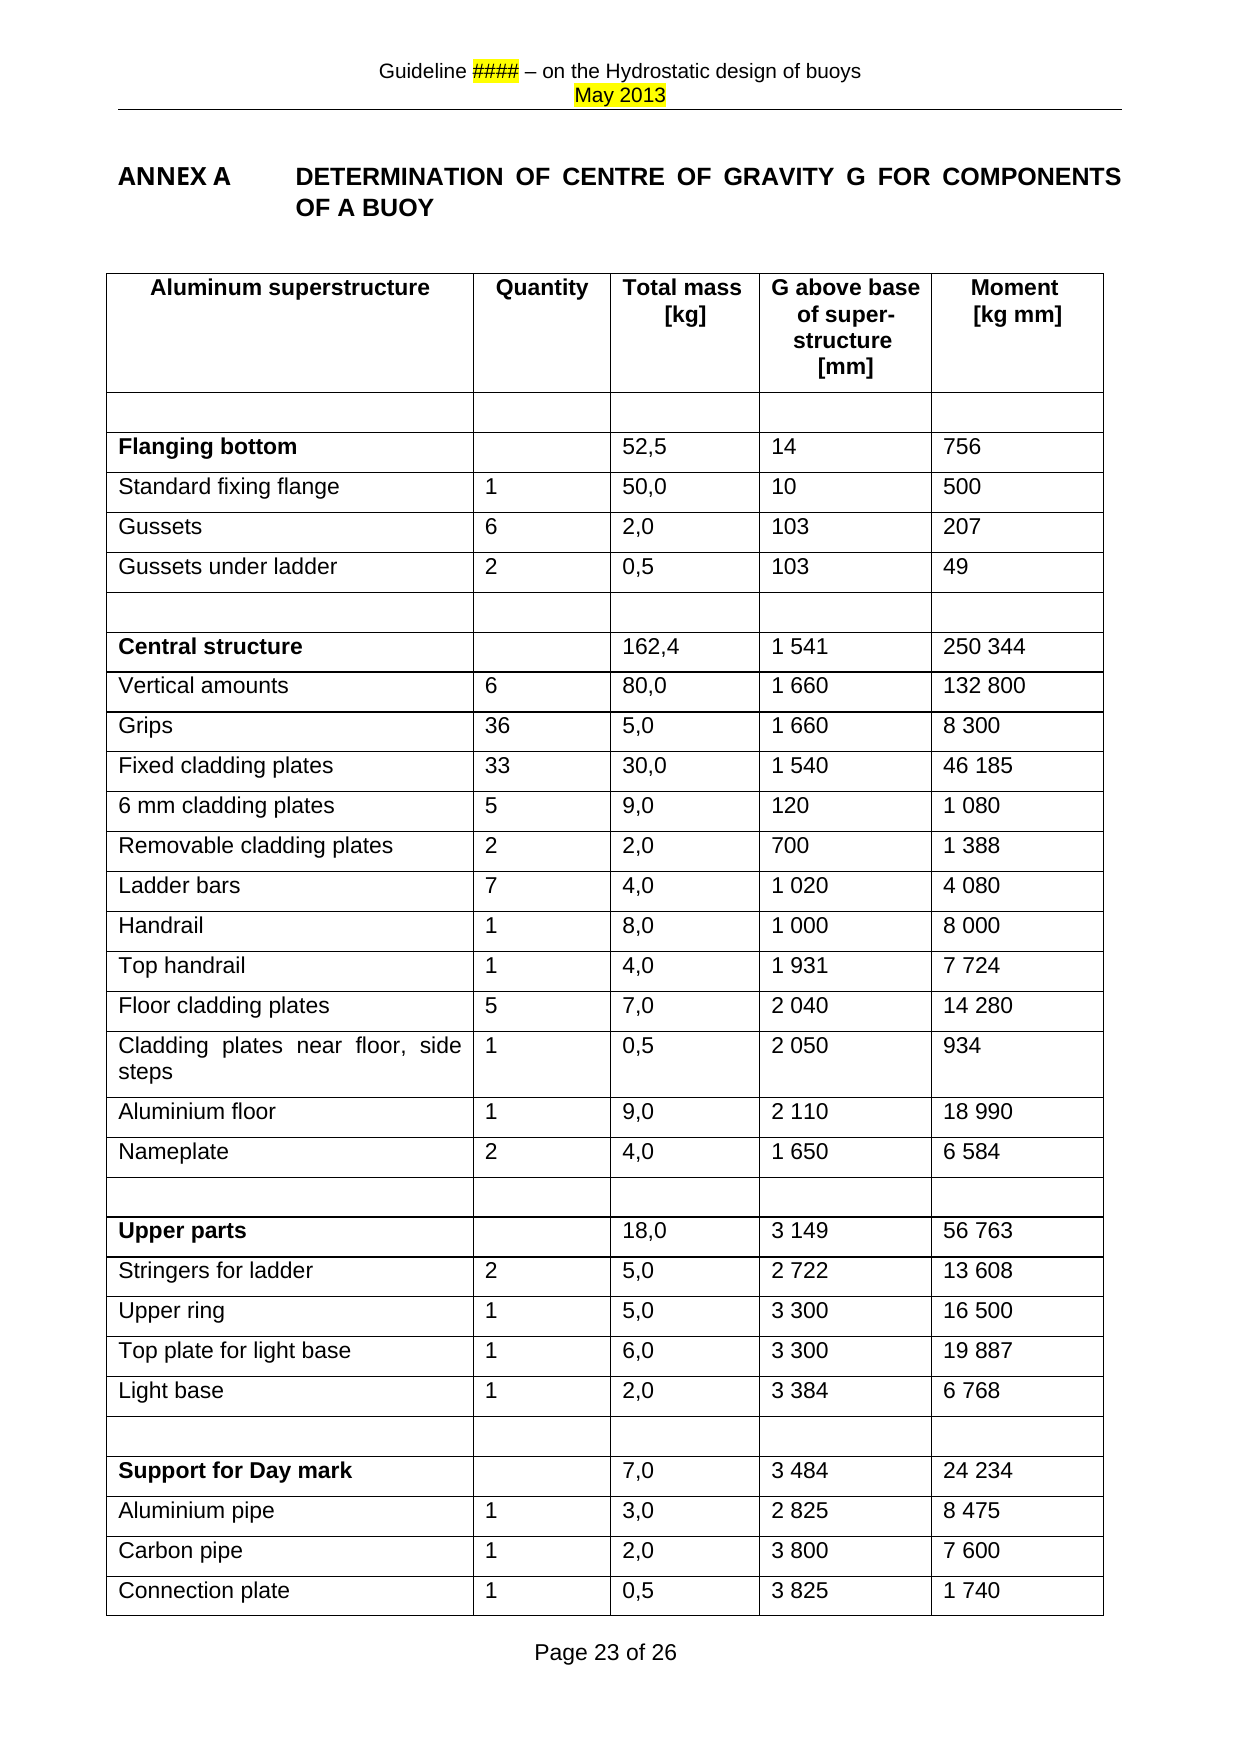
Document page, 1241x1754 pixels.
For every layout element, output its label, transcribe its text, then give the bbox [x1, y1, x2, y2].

table_cell 2,0 [611, 513, 759, 552]
table_cell 6 [474, 673, 610, 711]
table_cell 3 800 [760, 1537, 931, 1576]
table_cell 5 [474, 792, 610, 831]
table_cell Cladding plates near floor, side steps [107, 1032, 473, 1097]
table_cell Support for Day mark [107, 1457, 473, 1496]
table_cell [611, 1178, 759, 1216]
table_cell 2 050 [760, 1032, 931, 1097]
table_cell 1 740 [932, 1577, 1103, 1615]
table_cell Grips [107, 713, 473, 751]
table_cell 2 040 [760, 992, 931, 1031]
table_cell 0,5 [611, 1577, 759, 1615]
table_cell Carbon pipe [107, 1537, 473, 1576]
table_cell 1 080 [932, 792, 1103, 831]
table_cell 120 [760, 792, 931, 831]
table_cell Nameplate [107, 1138, 473, 1177]
table_cell Gussets under ladder [107, 553, 473, 592]
table_cell Handrail [107, 912, 473, 951]
table_cell 132 800 [932, 673, 1103, 711]
table_cell 1 020 [760, 872, 931, 911]
table_header Aluminum superstructure [107, 274, 473, 392]
table_cell [611, 593, 759, 632]
table_cell 1 931 [760, 952, 931, 991]
table_cell 3 484 [760, 1457, 931, 1496]
table_cell Upper parts [107, 1218, 473, 1256]
table_cell 2,0 [611, 832, 759, 871]
table_cell 9,0 [611, 1098, 759, 1137]
table_cell 2,0 [611, 1377, 759, 1416]
table_cell 934 [932, 1032, 1103, 1097]
table_cell [107, 1178, 473, 1216]
table_cell 30,0 [611, 752, 759, 791]
table_cell 500 [932, 473, 1103, 512]
table_cell 33 [474, 752, 610, 791]
table_cell 80,0 [611, 673, 759, 711]
table_cell 7 [474, 872, 610, 911]
table_cell Flanging bottom [107, 433, 473, 472]
table_cell [107, 1417, 473, 1456]
table_cell 9,0 [611, 792, 759, 831]
table_cell 2 [474, 832, 610, 871]
table_cell Aluminium floor [107, 1098, 473, 1137]
table_cell 49 [932, 553, 1103, 592]
table_cell Top plate for light base [107, 1337, 473, 1376]
table_cell [932, 393, 1103, 432]
table_header Moment [kg mm] [932, 274, 1103, 392]
table_cell 13 608 [932, 1258, 1103, 1296]
table_cell 6,0 [611, 1337, 759, 1376]
table_header Total mass [kg] [611, 274, 759, 392]
table_cell 4,0 [611, 1138, 759, 1177]
table_cell 6 [474, 513, 610, 552]
table_cell 1 541 [760, 633, 931, 671]
table_cell 18 990 [932, 1098, 1103, 1137]
table_cell 162,4 [611, 633, 759, 671]
table_cell 14 [760, 433, 931, 472]
table_cell 3 300 [760, 1337, 931, 1376]
table_cell 7 724 [932, 952, 1103, 991]
table_cell 56 763 [932, 1218, 1103, 1256]
text Determination of centre of gravity G for components of a buoy [118, 159, 1122, 222]
table_cell 2 110 [760, 1098, 931, 1137]
table_cell 2 [474, 553, 610, 592]
table_cell 1 [474, 1297, 610, 1336]
table_cell 1 [474, 1577, 610, 1615]
table_cell 1 [474, 1497, 610, 1536]
table_header G above base of superstructure [mm] [760, 274, 931, 392]
table_cell [474, 1457, 610, 1496]
table_cell 0,5 [611, 1032, 759, 1097]
table_cell 1 [474, 1032, 610, 1097]
table_cell 50,0 [611, 473, 759, 512]
table_cell 2,0 [611, 1537, 759, 1576]
table_cell 3 149 [760, 1218, 931, 1256]
table_cell 0,5 [611, 553, 759, 592]
table_cell 46 185 [932, 752, 1103, 791]
table_cell 2 825 [760, 1497, 931, 1536]
table_cell 7 600 [932, 1537, 1103, 1576]
table_cell 7,0 [611, 1457, 759, 1496]
table_cell 6 584 [932, 1138, 1103, 1177]
table_cell 103 [760, 553, 931, 592]
table_cell Light base [107, 1377, 473, 1416]
table_cell 1 [474, 1337, 610, 1376]
table_cell 6 768 [932, 1377, 1103, 1416]
table_cell [760, 1178, 931, 1216]
table_cell 2 [474, 1258, 610, 1296]
table_cell [474, 393, 610, 432]
table_cell 3 300 [760, 1297, 931, 1336]
table_cell 5,0 [611, 713, 759, 751]
table_cell [932, 593, 1103, 632]
table_cell 1 000 [760, 912, 931, 951]
table_cell 8 000 [932, 912, 1103, 951]
table_cell [474, 433, 610, 472]
table_cell Floor cladding plates [107, 992, 473, 1031]
table_cell Ladder bars [107, 872, 473, 911]
table_cell 1 [474, 1098, 610, 1137]
table_cell [760, 393, 931, 432]
table_cell 10 [760, 473, 931, 512]
table_cell 1 388 [932, 832, 1103, 871]
table_cell Stringers for ladder [107, 1258, 473, 1296]
table_cell 7,0 [611, 992, 759, 1031]
table_cell [474, 593, 610, 632]
table_cell 3 384 [760, 1377, 931, 1416]
table_cell 4,0 [611, 872, 759, 911]
table_cell [474, 1417, 610, 1456]
table_cell Vertical amounts [107, 673, 473, 711]
table_cell Removable cladding plates [107, 832, 473, 871]
table_cell 8,0 [611, 912, 759, 951]
table_cell 2 722 [760, 1258, 931, 1296]
table_cell 8 300 [932, 713, 1103, 751]
table_cell 18,0 [611, 1218, 759, 1256]
table_cell 36 [474, 713, 610, 751]
table_cell [474, 1178, 610, 1216]
table_cell Standard fixing flange [107, 473, 473, 512]
table_cell 6 mm cladding plates [107, 792, 473, 831]
table_cell 1 [474, 912, 610, 951]
table_cell 3 825 [760, 1577, 931, 1615]
table_cell 5,0 [611, 1258, 759, 1296]
table_cell [760, 593, 931, 632]
table_cell [932, 1417, 1103, 1456]
table_header Quantity [474, 274, 610, 392]
table_cell 700 [760, 832, 931, 871]
table_cell [107, 393, 473, 432]
table_cell 1 [474, 1537, 610, 1576]
table_cell 1 [474, 473, 610, 512]
table_cell 1 650 [760, 1138, 931, 1177]
table_cell Top handrail [107, 952, 473, 991]
table_cell 16 500 [932, 1297, 1103, 1336]
table_cell 8 475 [932, 1497, 1103, 1536]
table_cell Fixed cladding plates [107, 752, 473, 791]
table_cell 1 660 [760, 673, 931, 711]
table_cell 4,0 [611, 952, 759, 991]
table_cell Connection plate [107, 1577, 473, 1615]
table_cell [107, 593, 473, 632]
table_cell 4 080 [932, 872, 1103, 911]
table_cell 1 660 [760, 713, 931, 751]
table_cell 52,5 [611, 433, 759, 472]
table_cell 19 887 [932, 1337, 1103, 1376]
table_cell 1 540 [760, 752, 931, 791]
table_cell 2 [474, 1138, 610, 1177]
table_cell 14 280 [932, 992, 1103, 1031]
table_cell 250 344 [932, 633, 1103, 671]
table_cell Upper ring [107, 1297, 473, 1336]
table_cell [932, 1178, 1103, 1216]
table_cell 207 [932, 513, 1103, 552]
table_cell 5,0 [611, 1297, 759, 1336]
table_cell 5 [474, 992, 610, 1031]
table_cell 3,0 [611, 1497, 759, 1536]
table_cell 756 [932, 433, 1103, 472]
table_cell 24 234 [932, 1457, 1103, 1496]
table_cell [611, 1417, 759, 1456]
table_cell [474, 633, 610, 671]
table_cell 103 [760, 513, 931, 552]
table_cell Gussets [107, 513, 473, 552]
table_cell [474, 1218, 610, 1256]
table_cell Central structure [107, 633, 473, 671]
table_cell 1 [474, 1377, 610, 1416]
table_cell Aluminium pipe [107, 1497, 473, 1536]
table_cell [611, 393, 759, 432]
table_cell 1 [474, 952, 610, 991]
table_cell [760, 1417, 931, 1456]
